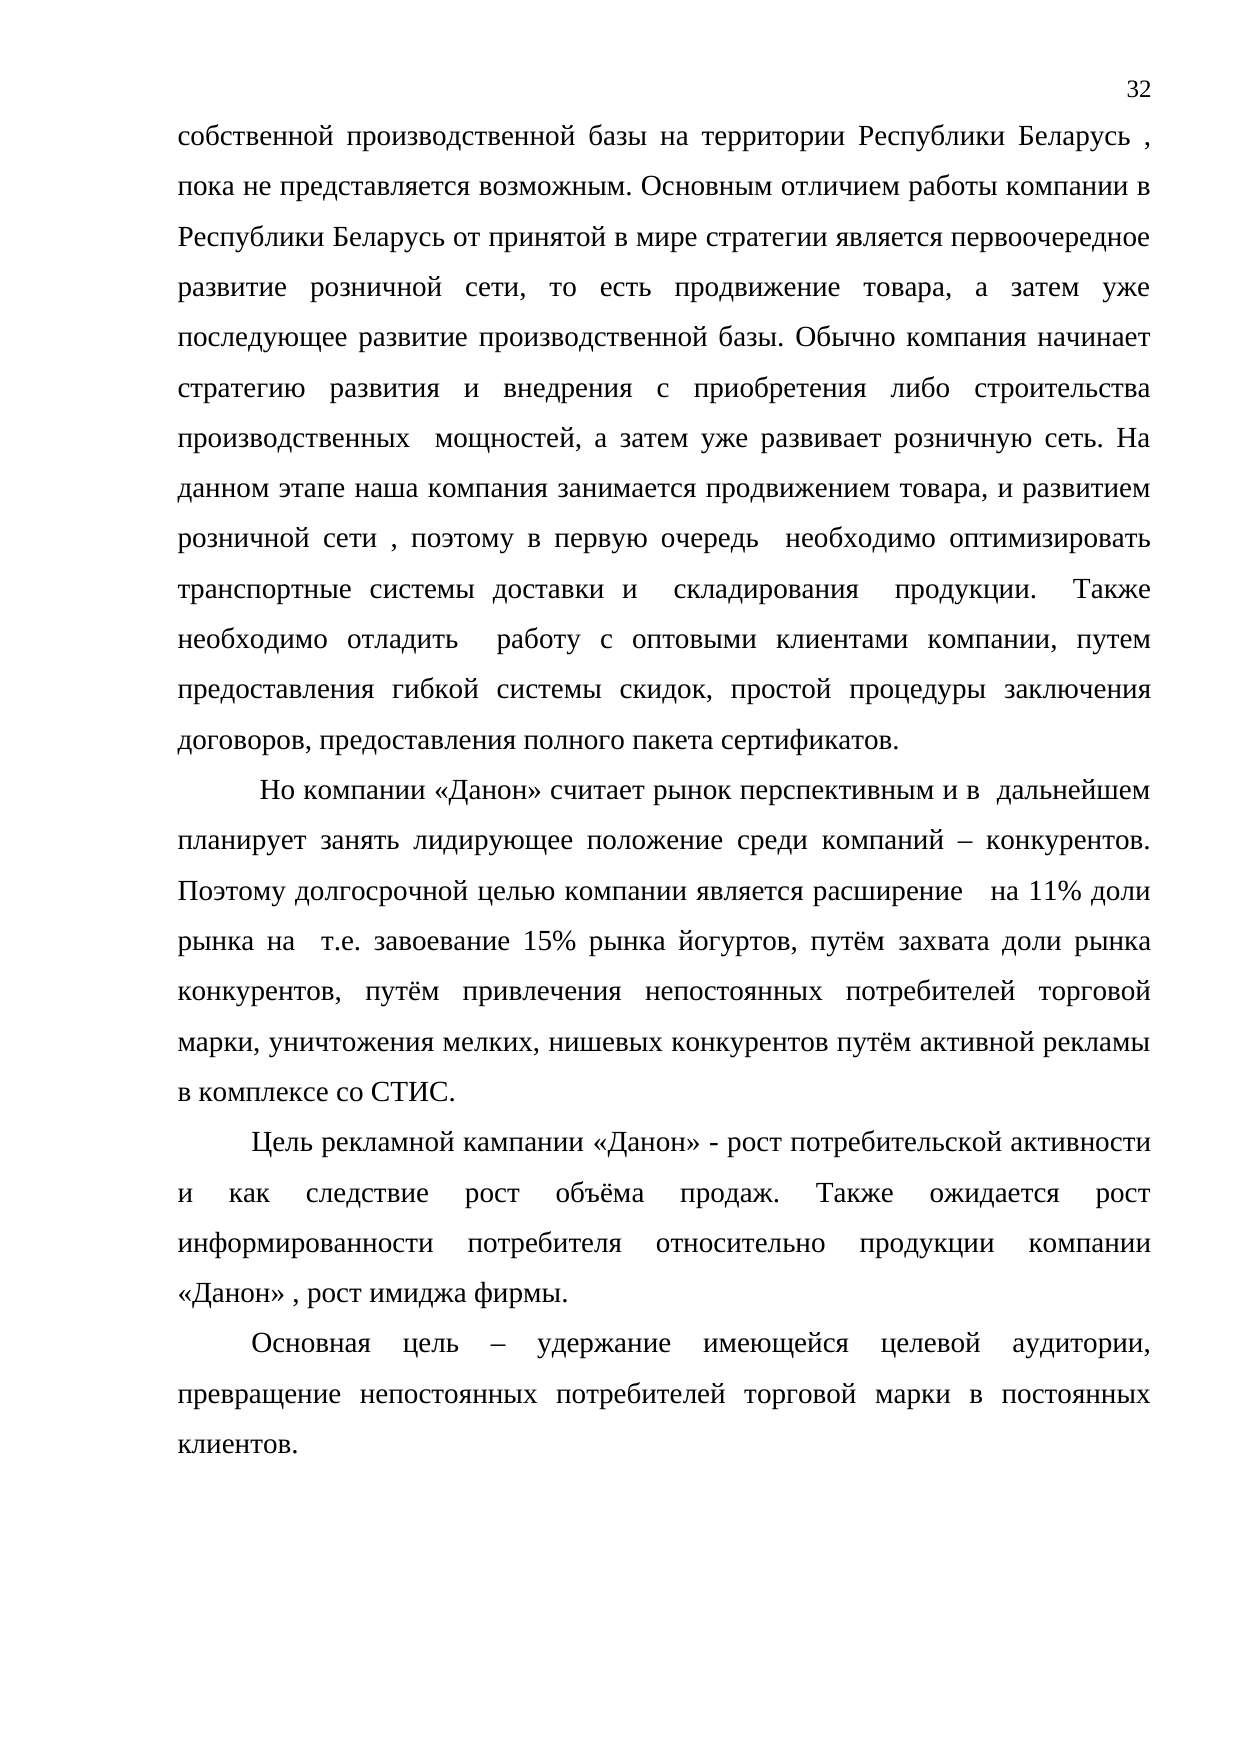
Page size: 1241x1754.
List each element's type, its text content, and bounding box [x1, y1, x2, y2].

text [177, 118, 1152, 755]
text Но компании «Данон» считает рынок перспективным и в дальнейшем планирует занять лидирующее положение среди компаний – конкурентов. Поэтому долгосрочной целью компании является расширение на 11% доли рынка на т.е. завоевание 15% рынка йогуртов, путём захвата доли рынка конкурентов, путём привлечения непостоянных потребителей торговой марки, уничтожения мелких, нишевых конкурентов путём активной рекламы в комплексе со СТИС. [177, 772, 1152, 1108]
text Цель рекламной кампании «Данон» - рост потребительской активности и как следствие рост объёма продаж. Также ожидается рост информированности потребителя относительно продукции компании «Данон» , рост имиджа фирмы. [177, 1124, 1152, 1309]
text Основная цель – удержание имеющейся целевой аудитории, превращение непостоянных потребителей торговой марки в постоянных клиентов. [177, 1326, 1152, 1460]
